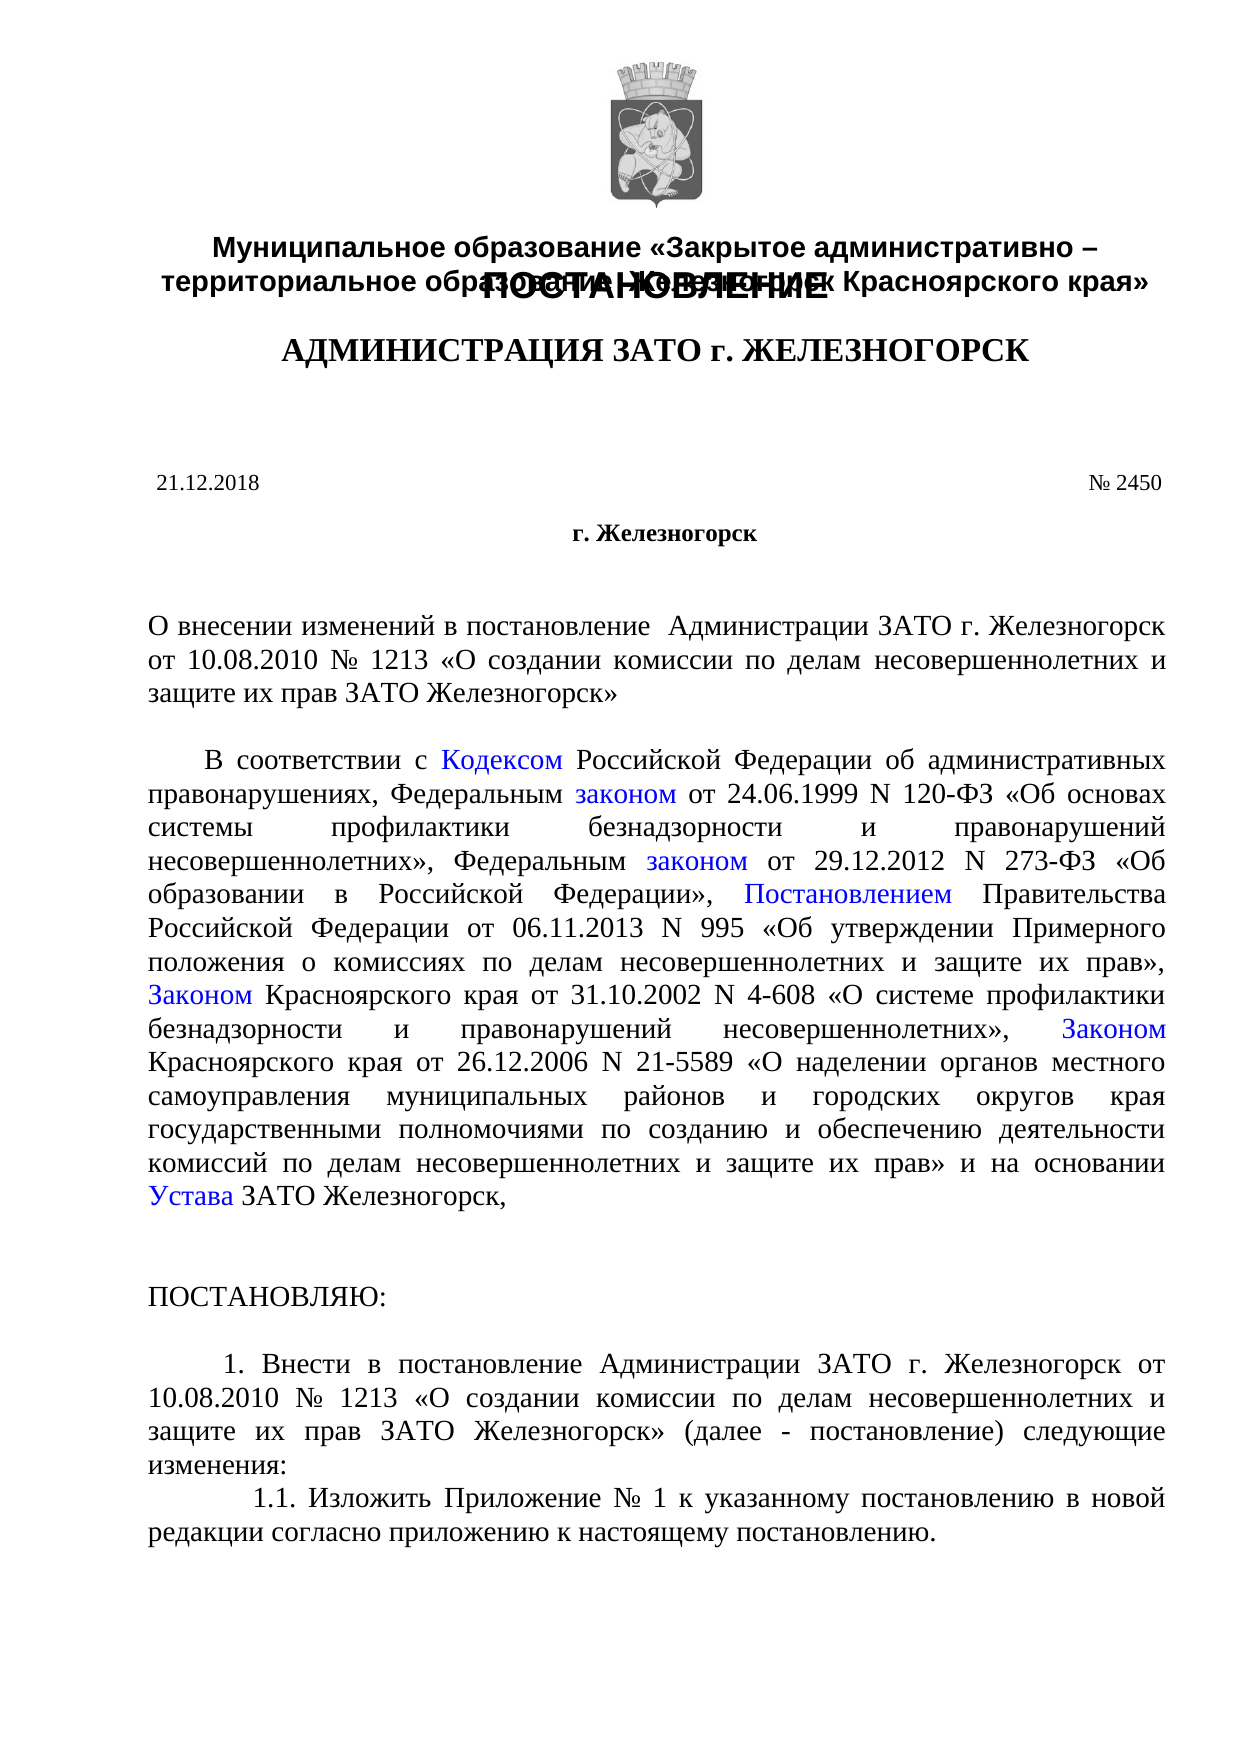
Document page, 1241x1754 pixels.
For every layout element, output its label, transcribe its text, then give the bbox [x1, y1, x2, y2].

subtitle АДМИНИСТРАЦИЯ ЗАТО г. ЖЕЛЕЗНОГОРСК [140, 331, 1171, 369]
text 21.12.2018 № 2450 [145, 469, 1184, 495]
text В соответствии с Кодексом Российской Федерации об административных правонарушениях, Федеральным законом от 24.06.1999 N 120-ФЗ «Об основах системы профилактики безнадзорности и правонарушений несовершеннолетних», Федеральным законом от 29.12.2012 N 273-ФЗ «Об образовании в Российской Федерации», Постановлением Правительства Российской Федерации от 06.11.2013 N 995 «Об утверждении Примерного положения о комиссиях по делам несовершеннолетних и защите их прав», Законом Красноярского края от 31.10.2002 N 4-608 «О системе профилактики безнадзорности и правонарушений несовершеннолетних», Законом Красноярского края от 26.12.2006 N 21-5589 «О наделении органов местного самоуправления муниципальных районов и городских округов края государственными полномочиями по созданию и обеспечению деятельности комиссий по делам несовершеннолетних и защите их прав» и на основании Устава ЗАТО Железногорск, [148, 742, 1166, 1212]
text г. Железногорск [145, 518, 1184, 547]
text ПОСТАНОВЛЕНИЕ [140, 264, 1171, 307]
subtitle О внесении изменений в постановление Администрации ЗАТО г. Железногорск от 10.08.2010 № 1213 «О создании комиссии по делам несовершеннолетних и защите их прав ЗАТО Железногорск» [148, 608, 1166, 709]
text 1. Внести в постановление Администрации ЗАТО г. Железногорск от 10.08.2010 № 1213 «О создании комиссии по делам несовершеннолетних и защите их прав ЗАТО Железногорск» (далее - постановление) следующие изменения: [148, 1346, 1166, 1480]
subtitle ПОСТАНОВЛЯЮ: [148, 1279, 1166, 1313]
text 1.1. Изложить Приложение № 1 к указанному постановлению в новой редакции согласно приложению к настоящему постановлению. [148, 1480, 1166, 1547]
text Муниципальное образование «Закрытое административно – территориальное образование Железногорск Красноярского края» [140, 230, 1171, 264]
